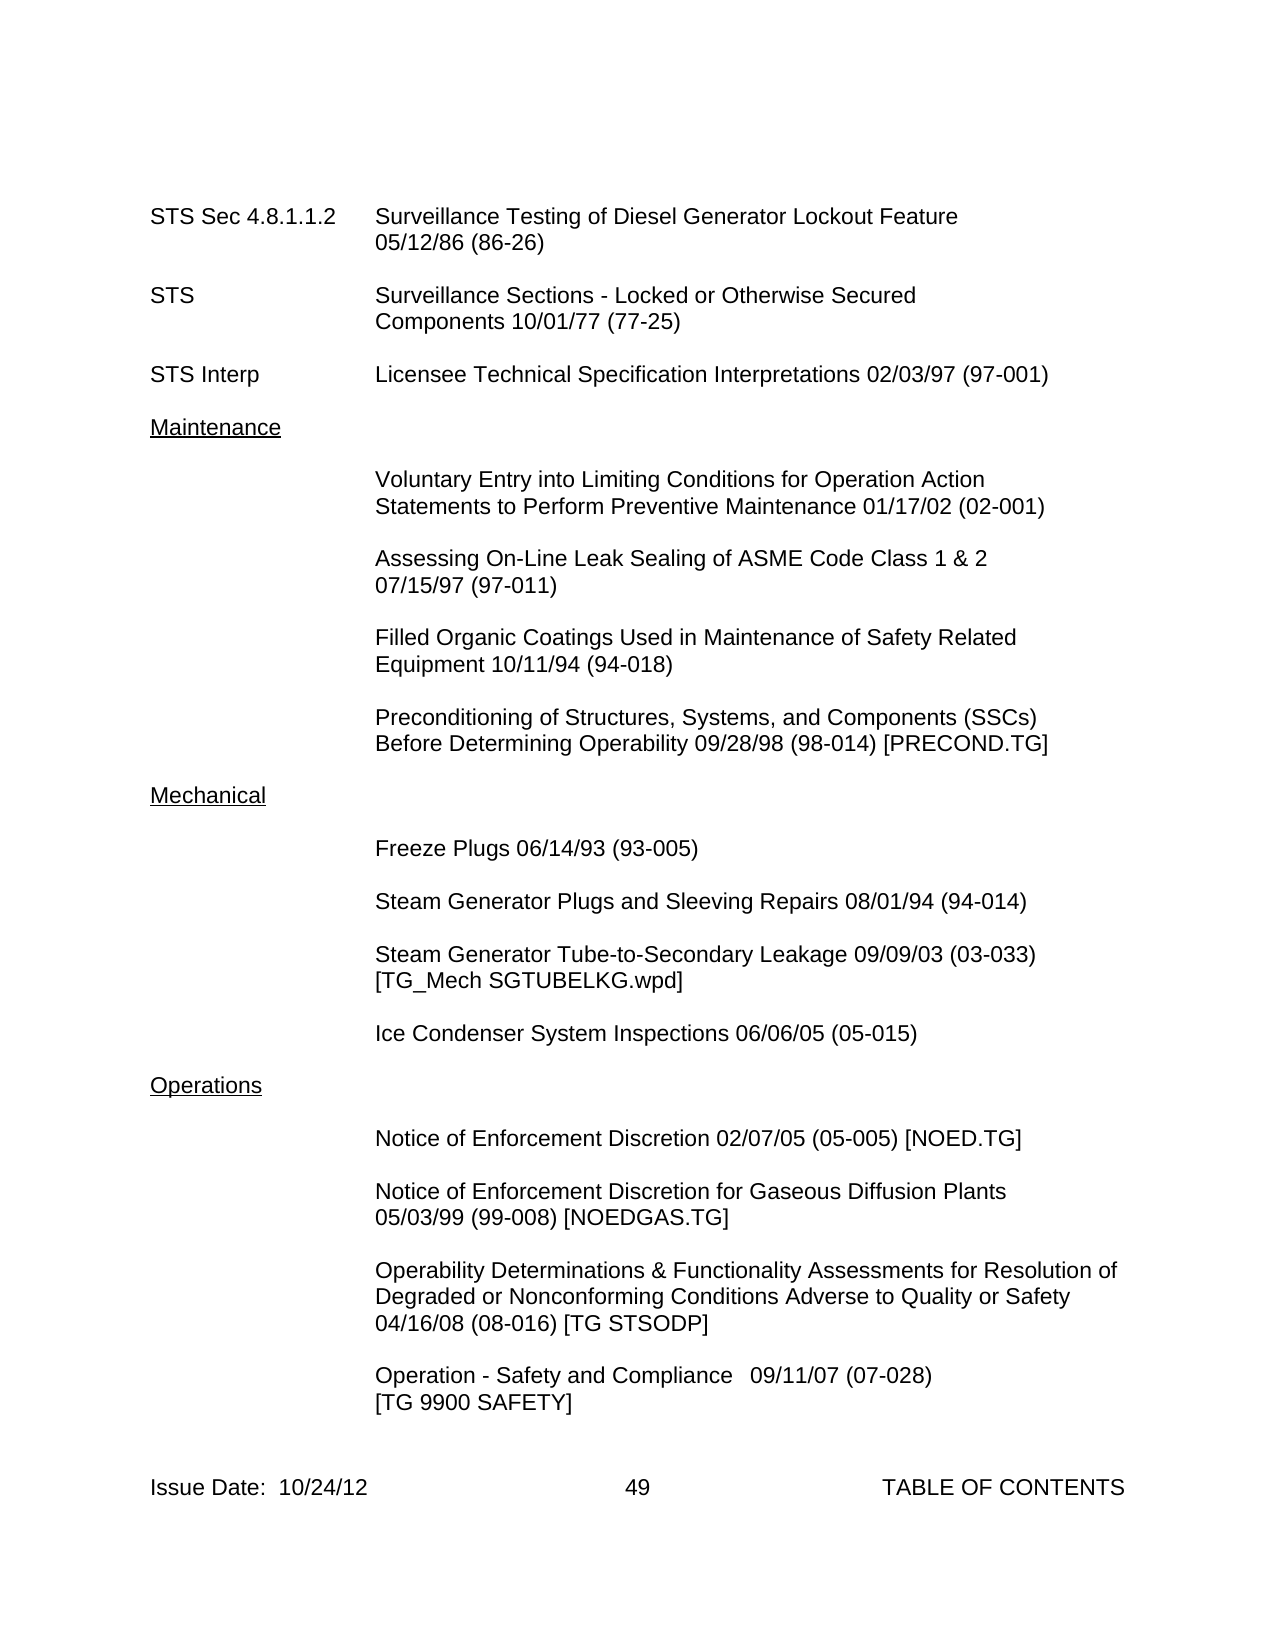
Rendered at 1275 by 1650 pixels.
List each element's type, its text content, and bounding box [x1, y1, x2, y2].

text Steam Generator Tube-to-Secondary Leakage 09/09/03 (03-033) [150, 941, 1125, 967]
text [TG 9900 SAFETY] [150, 1389, 1125, 1415]
text Components 10/01/77 (77-25) [150, 308, 1125, 334]
text Operability Determinations & Functionality Assessments for Resolution of Degraded or Nonconforming Conditions Adverse to Quality or Safety 04/16/08 (08-016) [TG STSODP] [150, 1257, 1125, 1336]
text Notice of Enforcement Discretion 02/07/05 (05-005) [NOED.TG] [150, 1125, 1125, 1151]
text Mechanical [150, 782, 1125, 809]
text Maintenance [150, 413, 1125, 440]
text Preconditioning of Structures, Systems, and Components (SSCs) [150, 703, 1125, 730]
text [TG_Mech SGTUBELKG.wpd] [150, 967, 1125, 993]
text Voluntary Entry into Limiting Conditions for Operation Action [150, 466, 1125, 493]
text STS Sec 4.8.1.1.2 Surveillance Testing of Diesel Generator Lockout Feature [150, 203, 1125, 229]
text STS Surveillance Sections - Locked or Otherwise Secured [150, 282, 1125, 308]
text Statements to Perform Preventive Maintenance 01/17/02 (02-001) [150, 493, 1125, 519]
text Assessing On-Line Leak Sealing of ASME Code Class 1 & 2 [150, 545, 1125, 572]
text 07/15/97 (97-011) [150, 572, 1125, 598]
text Before Determining Operability 09/28/98 (98-014) [PRECOND.TG] [375, 730, 1125, 756]
text 05/03/99 (99-008) [NOEDGAS.TG] [150, 1204, 1125, 1231]
text Filled Organic Coatings Used in Maintenance of Safety Related [225, 624, 1125, 651]
text Operation - Safety and Compliance 09/11/07 (07-028) [150, 1362, 1125, 1389]
text Ice Condenser System Inspections 06/06/05 (05-015) [150, 1020, 1125, 1046]
text STS Interp Licensee Technical Specification Interpretations 02/03/97 (97-001) [150, 361, 1125, 387]
text Freeze Plugs 06/14/93 (93-005) [150, 835, 1125, 862]
text Steam Generator Plugs and Sleeving Repairs 08/01/94 (94-014) [150, 888, 1125, 914]
text 05/12/86 (86-26) [150, 229, 1125, 255]
text Operations [150, 1072, 1125, 1099]
text Equipment 10/11/94 (94-018) [150, 651, 1125, 677]
text Notice of Enforcement Discretion for Gaseous Diffusion Plants [150, 1178, 1125, 1204]
